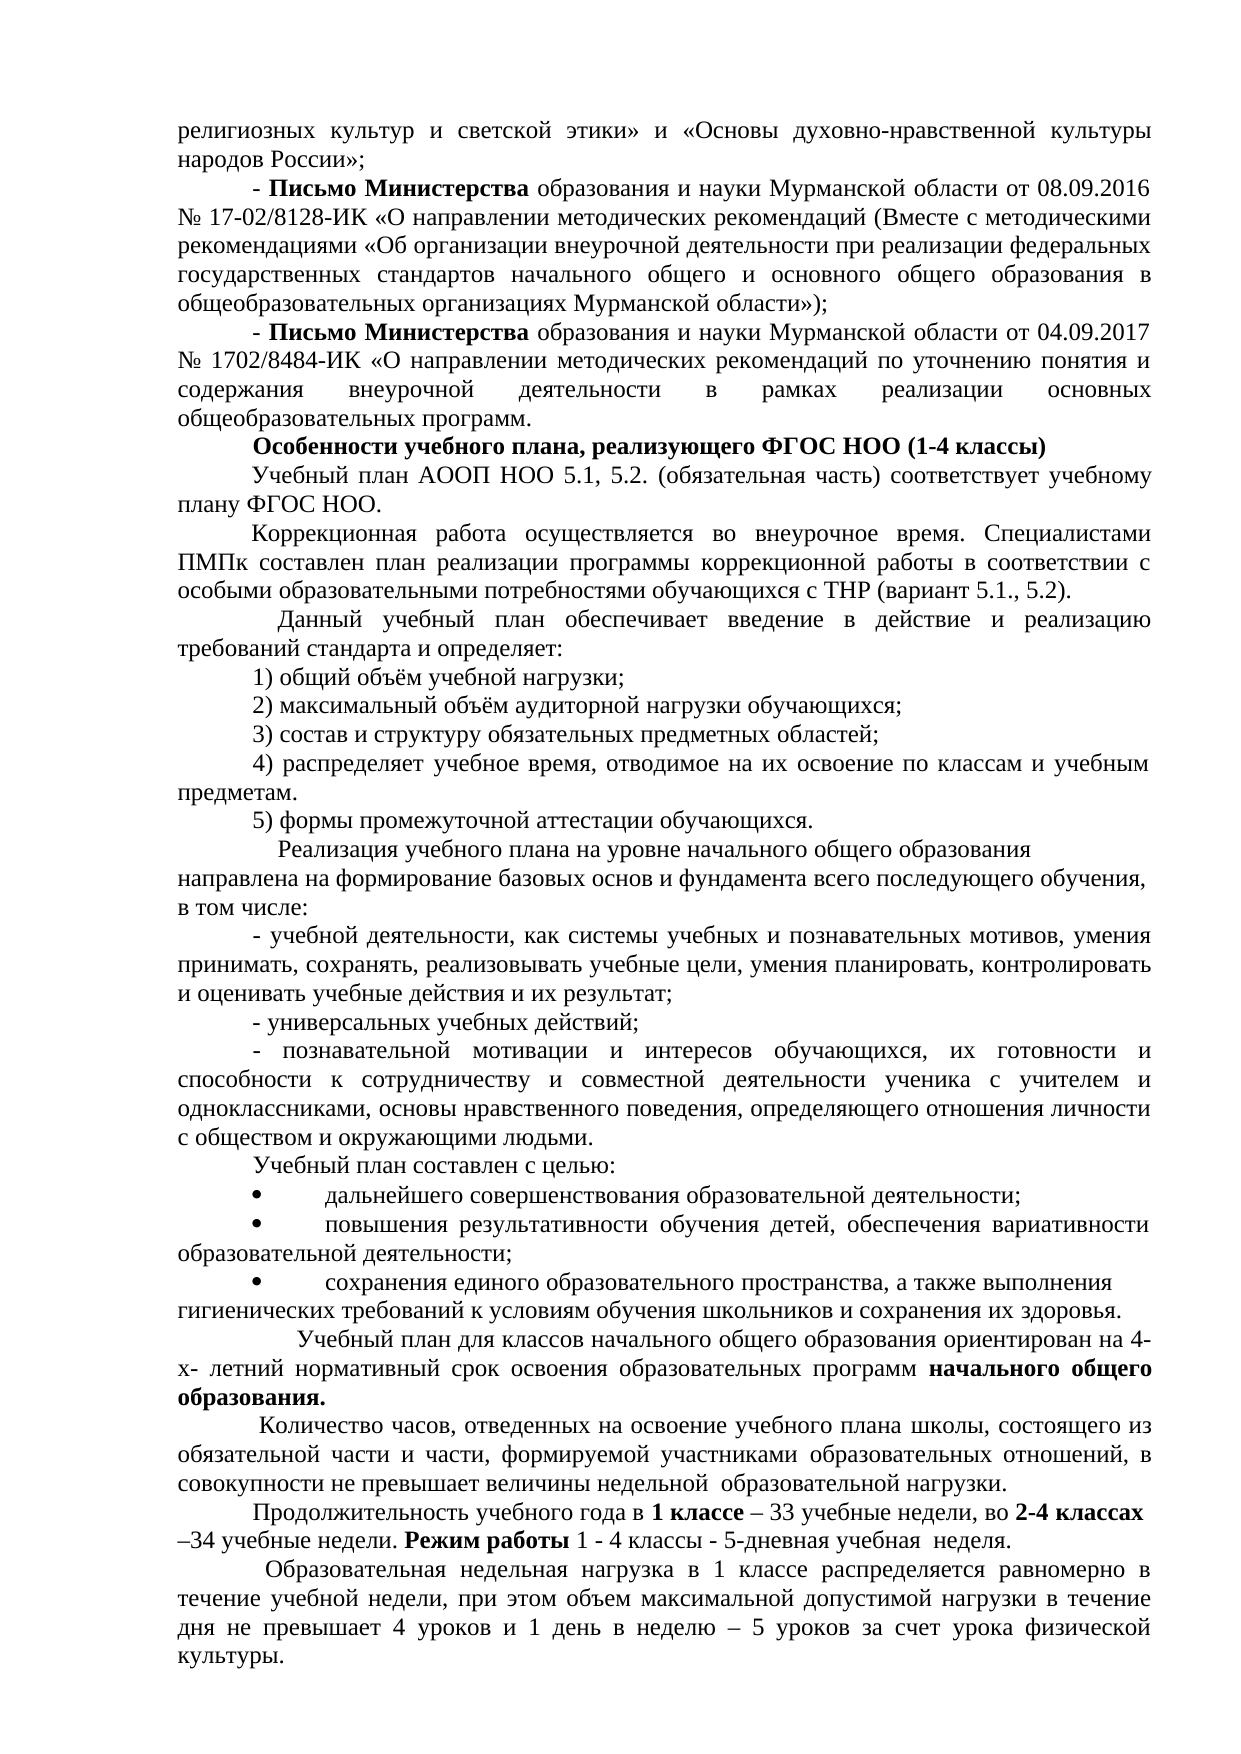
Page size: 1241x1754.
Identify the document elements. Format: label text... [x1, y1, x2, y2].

text Количество часов, отведенных на освоение учебного плана школы, состоящего из обязательной части и части, формируемой участниками образовательных отношений, в совокупности не превышает величины недельной образовательной нагрузки. [177, 1411, 1152, 1497]
list Письмо Министерства образования и науки Мурманской области от 04.09.2017 [252, 317, 1223, 345]
list распределяет учебное время, отводимое на их освоение по классам и учебным предметам. [177, 748, 1151, 806]
text № 17-02/8128-ИК «О направлении методических рекомендаций (Вместе с методическими рекомендациями «Об организации внеурочной деятельности при реализации федеральных государственных стандартов начального общего и основного общего образования в общеобразовательных организациях Мурманской области»); [177, 202, 1152, 317]
text Данный учебный план обеспечивает введение в действие и реализацию требований стандарта и определяет: [177, 604, 1152, 662]
text Учебный план составлен с целью: [252, 1151, 1223, 1179]
list формы промежуточной аттестации обучающихся. [252, 806, 1223, 834]
text Образовательная недельная нагрузка в 1 классе распределяется равномерно в течение учебной недели, при этом объем максимальной допустимой нагрузки в течение дня не превышает 4 уроков и 1 день в неделю – 5 уроков за счет урока физической культуры. [177, 1554, 1151, 1669]
text № 1702/8484-ИК «О направлении методических рекомендаций по уточнению понятия и содержания внеурочной деятельности в рамках реализации основных общеобразовательных программ. [177, 345, 1151, 432]
text Учебный план АООП НОО 5.1, 5.2. (обязательная часть) соответствует учебному плану ФГОС НОО. [177, 461, 1152, 518]
subtitle Особенности учебного плана, реализующего ФГОС НОО (1-4 классы) [252, 432, 1223, 461]
list Письмо Министерства образования и науки Мурманской области от 08.09.2016 [252, 173, 1223, 201]
list сохранения единого образовательного пространства, а также выполнения гигиенических требований к условиям обучения школьников и сохранения их здоровья. [177, 1267, 1152, 1324]
list состав и структуру обязательных предметных областей; [252, 719, 1223, 748]
list повышения результативности обучения детей, обеспечения вариативности образовательной деятельности; [177, 1210, 1151, 1267]
text Продолжительность учебного года в 1 классе – 33 учебные недели, во 2-4 классах [252, 1497, 1223, 1526]
list максимальный объём аудиторной нагрузки обучающихся; [252, 691, 1223, 719]
text Учебный план для классов начального общего образования ориентирован на 4- х- летний нормативный срок освоения образовательных программ начального общего образования. [177, 1324, 1152, 1411]
list познавательной мотивации и интересов обучающихся, их готовности и способности к сотрудничеству и совместной деятельности ученика с учителем и одноклассниками, основы нравственного поведения, определяющего отношения личности с обществом и окружающими людьми. [177, 1036, 1152, 1151]
text Реализация учебного плана на уровне начального общего образования направлена на формирование базовых основ и фундамента всего последующего обучения, в том числе: [177, 834, 1152, 921]
list дальнейшего совершенствования образовательной деятельности; [252, 1179, 1223, 1210]
text религиозных культур и светской этики» и «Основы духовно-нравственной культуры народов России»; [177, 115, 1152, 173]
text Коррекционная работа осуществляется во внеурочное время. Специалистами ПМПк составлен план реализации программы коррекционной работы в соответствии с особыми образовательными потребностями обучающихся с ТНР (вариант 5.1., 5.2). [177, 518, 1151, 604]
list учебной деятельности, как системы учебных и познавательных мотивов, умения принимать, сохранять, реализовывать учебные цели, умения планировать, контролировать и оценивать учебные действия и их результат; [177, 921, 1152, 1007]
list универсальных учебных действий; [252, 1007, 1223, 1036]
list общий объём учебной нагрузки; [252, 662, 1223, 691]
text –34 учебные недели. Режим работы 1 - 4 классы - 5-дневная учебная неделя. [177, 1526, 1223, 1554]
